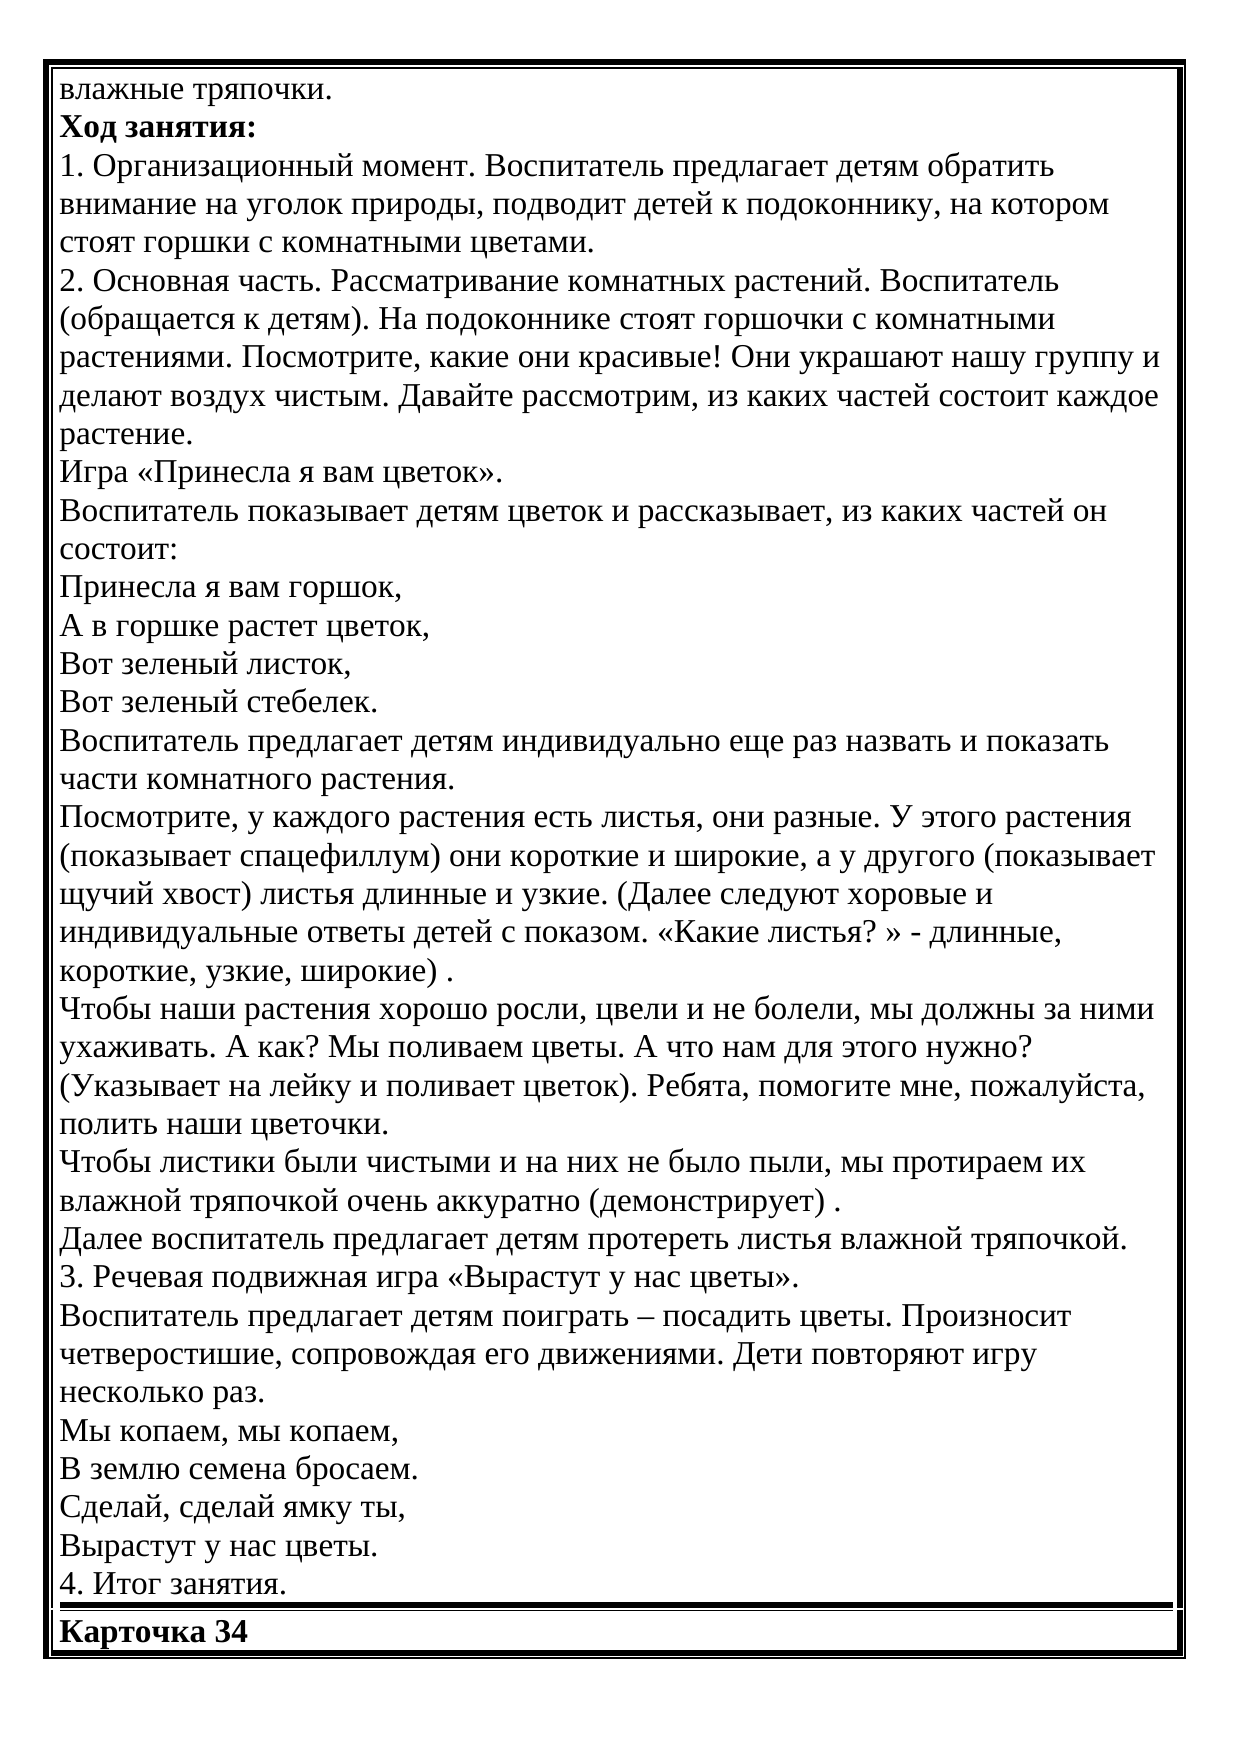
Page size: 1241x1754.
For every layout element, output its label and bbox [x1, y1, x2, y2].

table_cell [49, 1602, 1181, 1649]
table_cell [53, 69, 1177, 1602]
